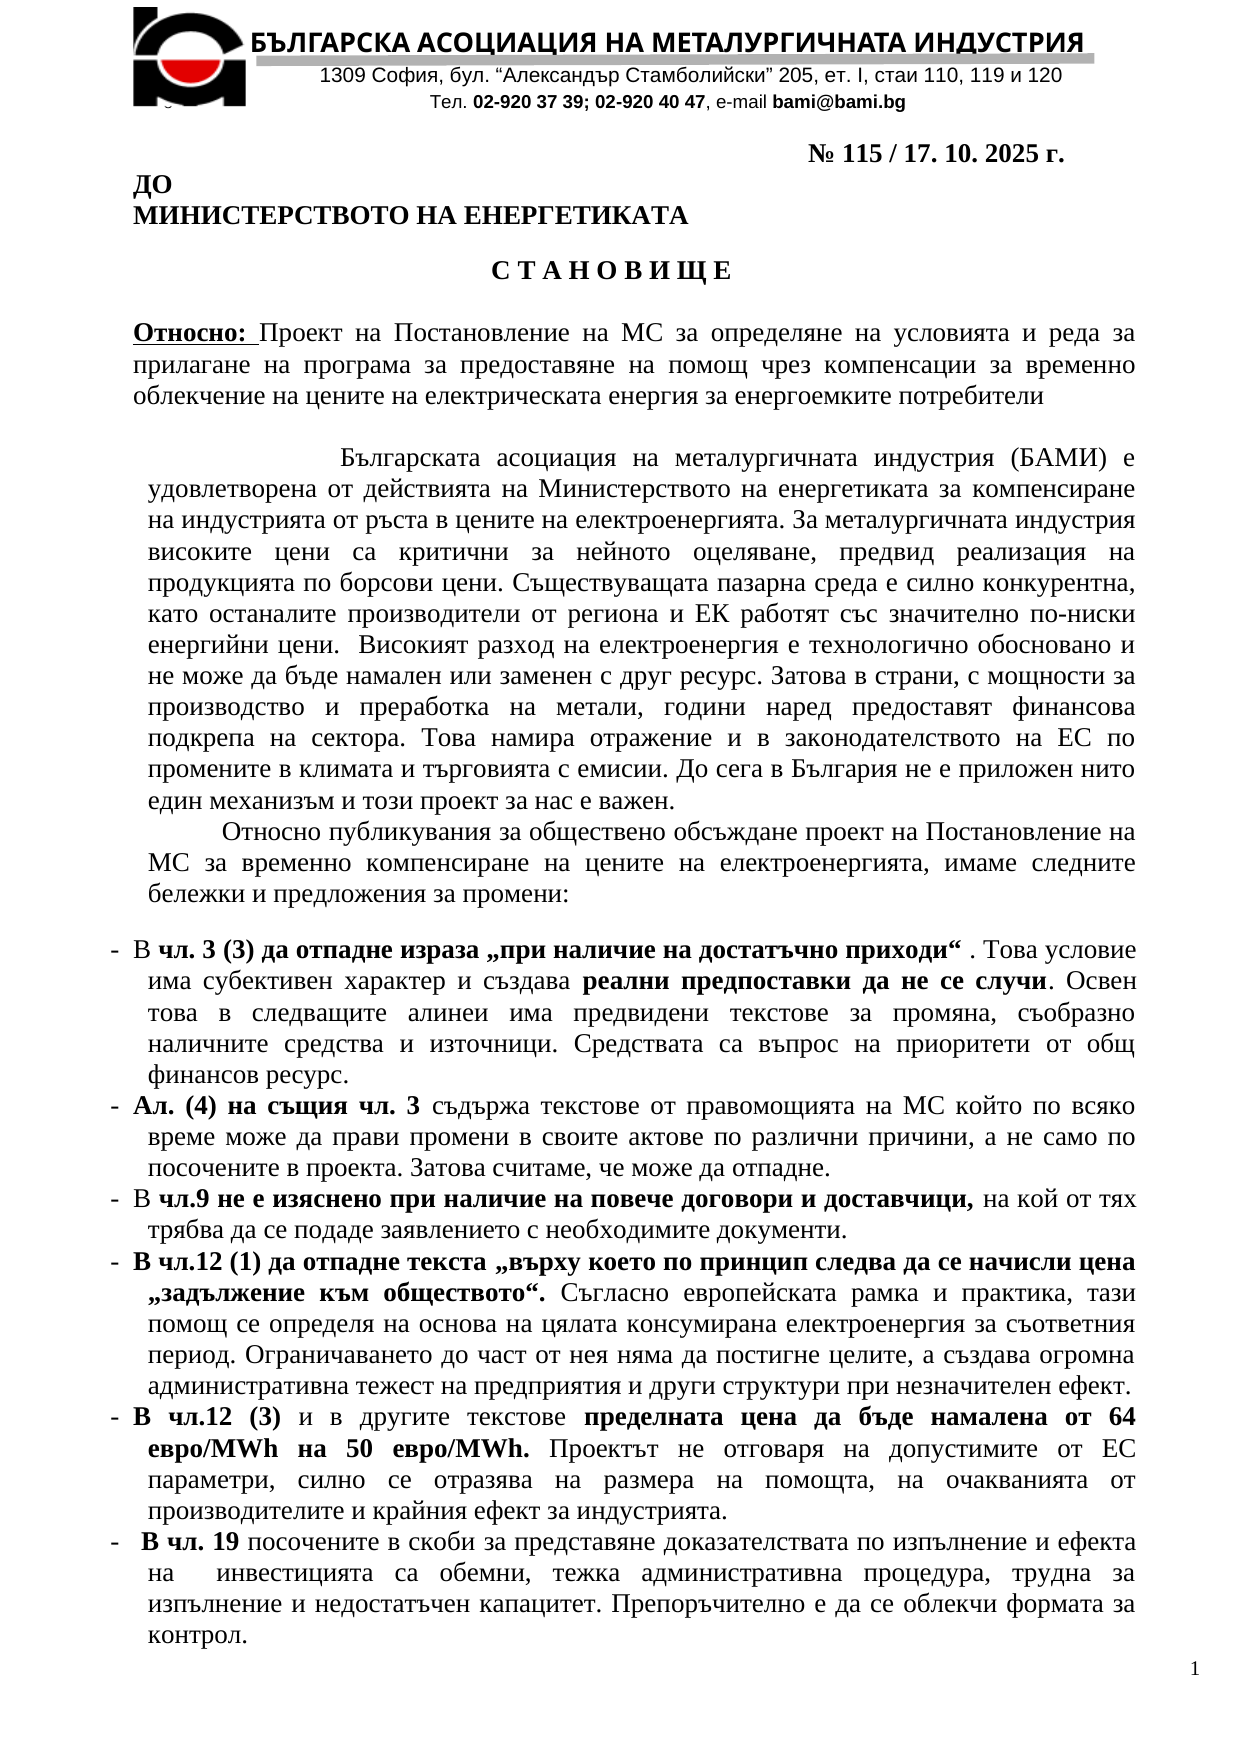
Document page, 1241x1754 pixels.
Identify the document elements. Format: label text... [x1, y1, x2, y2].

text Относно: Проект на Постановление на МС за определяне на условията и реда за прилагане на програма за предоставяне на помощ чрез компенсации за временно облекчение на цените на електрическата енергия за енергоемките потребители [133, 317, 1137, 410]
text С Т А Н О В И Щ Е [133, 254, 1137, 285]
list В чл.9 не е изяснено при наличие на повече договори и доставчици, на кой от тях трябва да се подаде заявлението с необходимите документи. [110, 1182, 1137, 1245]
list Ал. (4) на същия чл. 3 съдържа текстове от правомощията на МС който по всяко време може да прави промени в своите актове по различни причини, а не само по посочените в проекта. Затова считаме, че може да отпадне. [110, 1089, 1137, 1182]
text ДО [133, 168, 1137, 199]
text № 115 / 17. 10. 2025 г. [133, 137, 1137, 168]
text МИНИСТЕРСТВОТО НА ЕНЕРГЕТИКАТА [133, 199, 1137, 230]
list В чл. 3 (3) да отпадне израза „при наличие на достатъчно приходи“ . Това условие има субективен характер и създава реални предпоставки да не се случи. Освен това в следващите алинеи има предвидени текстове за промяна, съобразно наличните средства и източници. Средствата са въпрос на приоритети от общ финансов ресурс. [110, 933, 1137, 1089]
list В чл. 19 посочените в скоби за представяне доказателствата по изпълнение и ефекта на инвестицията са обемни, тежка административна процедура, трудна за изпълнение и недостатъчен капацитет. Препоръчително е да се облекчи формата за контрол. [110, 1525, 1137, 1650]
text Българската асоциация на металургичната индустрия (БАМИ) е удовлетворена от действията на Министерството на енергетиката за компенсиране на индустрията от ръста в цените на електроенергията. За металургичната индустрия високите цени са критични за нейното оцеляване, предвид реализация на продукцията по борсови цени. Съществуващата пазарна среда е силно конкурентна, като останалите производители от региона и ЕК работят със значително по-ниски енергийни цени. Високият разход на електроенергия е технологично обосновано и не може да бъде намален или заменен с друг ресурс. Затова в страни, с мощности за производство и преработка на метали, години наред предоставят финансова подкрепа на сектора. Това намира отражение и в законодателството на ЕС по промените в климата и търговията с емисии. До сега в България не е приложен нито един механизъм и този проект за нас е важен. [148, 441, 1137, 815]
list В чл.12 (3) и в другите текстове пределната цена да бъде намалена от 64 евро/MWh на 50 евро/MWh. Проектът не отговаря на допустимите от ЕС параметри, силно се отразява на размера на помощта, на очакванията от производителите и крайния ефект за индустрията. [110, 1401, 1137, 1525]
text Относно публикувания за обществено обсъждане проект на Постановление на МС за временно компенсиране на цените на електроенергията, имаме следните бележки и предложения за промени: [148, 815, 1137, 908]
list В чл.12 (1) да отпадне текста „върху което по принцип следва да се начисли цена „задължение към обществото“. Съгласно европейската рамка и практика, тази помощ се определя на основа на цялата консумирана електроенергия за съответния период. Ограничаването до част от нея няма да постигне целите, а създава огромна административна тежест на предприятия и други структури при незначителен ефект. [110, 1245, 1137, 1401]
text 6 [162, 89, 1200, 113]
